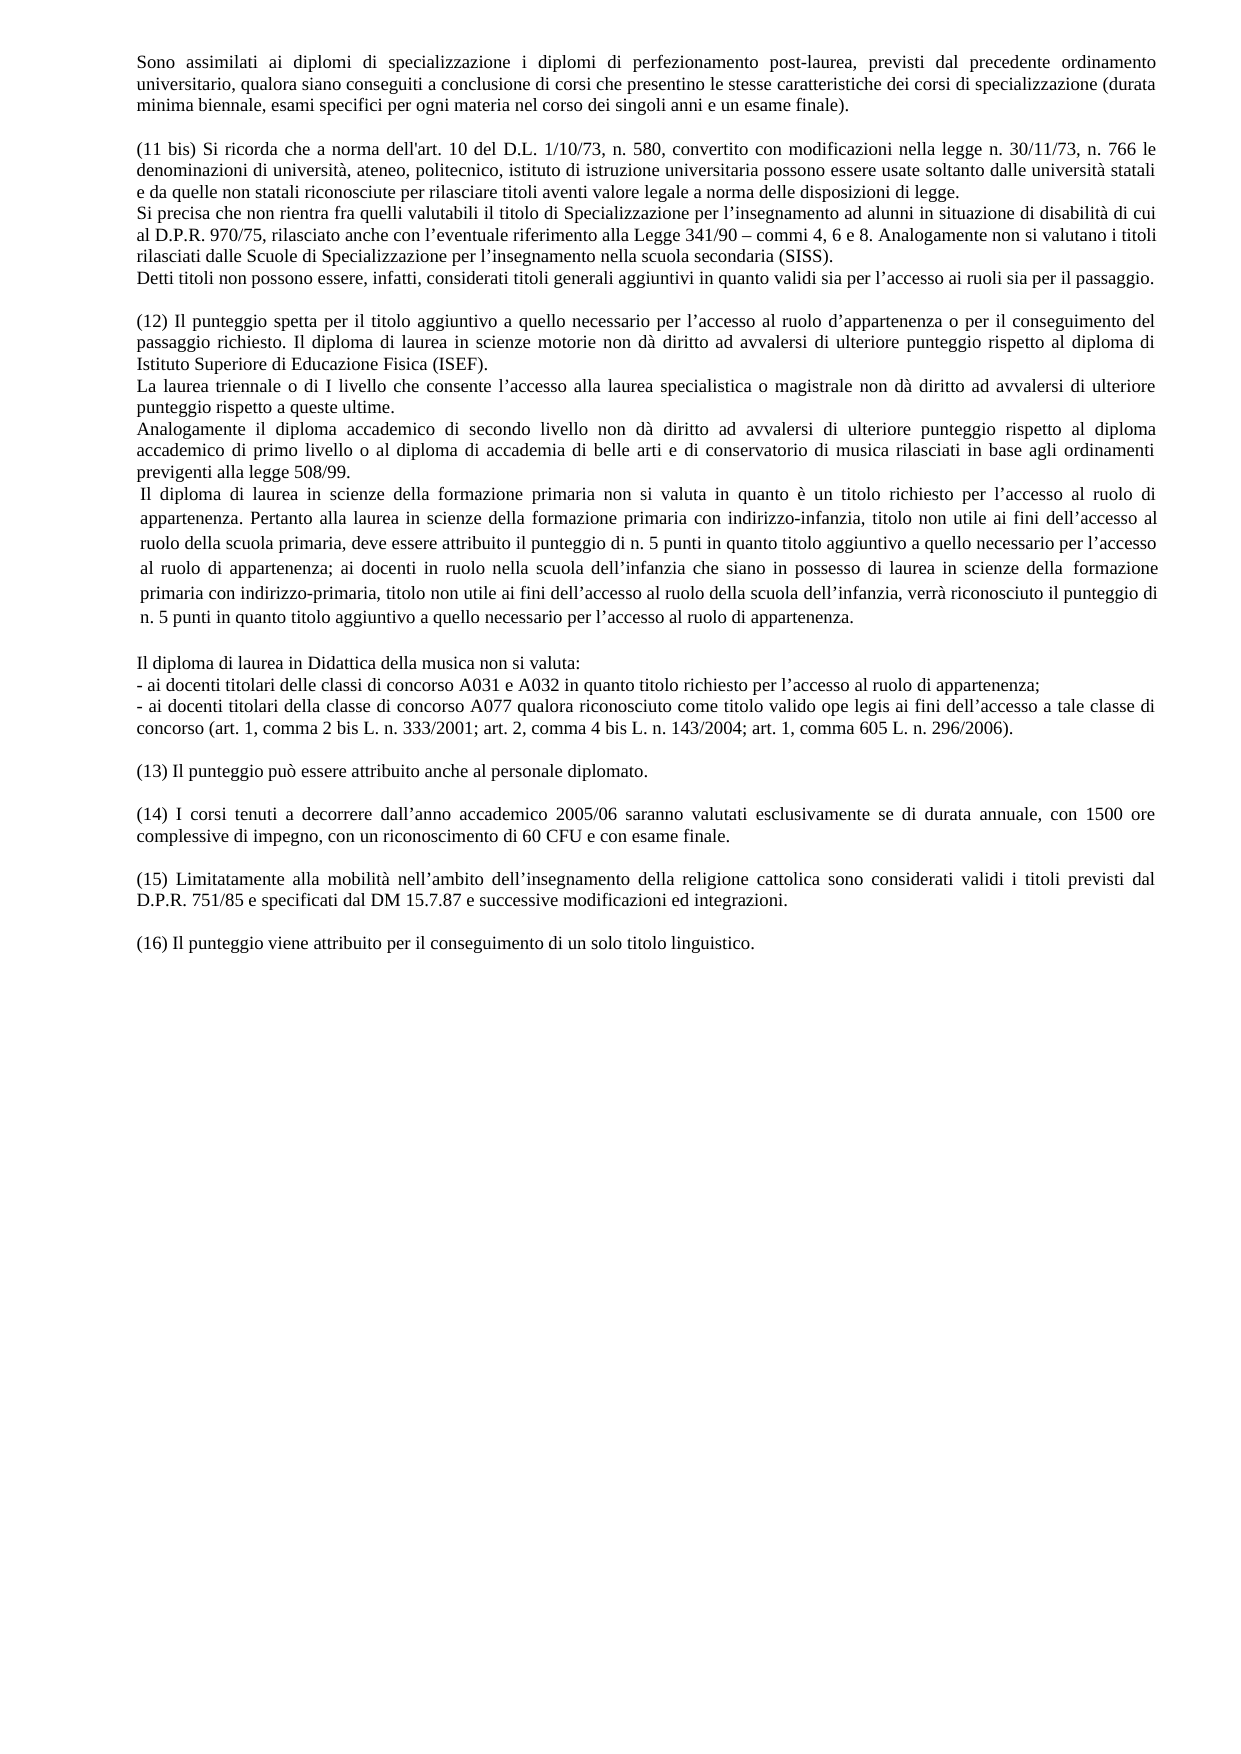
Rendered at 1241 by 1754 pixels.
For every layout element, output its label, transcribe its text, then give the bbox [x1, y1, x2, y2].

text Il diploma di laurea in Didattica della musica non si valuta: [136, 652, 1158, 673]
text (13) Il punteggio può essere attribuito anche al personale diplomato. [136, 760, 1158, 781]
text (11 bis) Si ricorda che a norma dell'art. 10 del D.L. 1/10/73, n. 580, convertito con modificazioni nella legge n. 30/11/73, n. 766 le denominazioni di università, ateneo, politecnico, istituto di istruzione universitaria possono essere usate soltanto dalle università statali e da quelle non statali riconosciute per rilasciare titoli aventi valore legale a norma delle disposizioni di legge. [136, 137, 1158, 202]
text - ai docenti titolari delle classi di concorso A031 e A032 in quanto titolo richiesto per l’accesso al ruolo di appartenenza; [136, 673, 1158, 695]
text Detti titoli non possono essere, infatti, considerati titoli generali aggiuntivi in quanto validi sia per l’accesso ai ruoli sia per il passaggio. [136, 267, 1158, 288]
text Si precisa che non rientra fra quelli valutabili il titolo di Specializzazione per l’insegnamento ad alunni in situazione di disabilità di cui al D.P.R. 970/75, rilasciato anche con l’eventuale riferimento alla Legge 341/90 – commi 4, 6 e 8. Analogamente non si valutano i titoli rilasciati dalle Scuole di Specializzazione per l’insegnamento nella scuola secondaria (SISS). [136, 202, 1158, 267]
text Analogamente il diploma accademico di secondo livello non dà diritto ad avvalersi di ulteriore punteggio rispetto al diploma accademico di primo livello o al diploma di accademia di belle arti e di conservatorio di musica rilasciati in base agli ordinamenti previgenti alla legge 508/99. [136, 418, 1158, 482]
text (15) Limitatamente alla mobilità nell’ambito dell’insegnamento della religione cattolica sono considerati validi i titoli previsti dal D.P.R. 751/85 e specificati dal DM 15.7.87 e successive modificazioni ed integrazioni. [136, 868, 1158, 911]
text Sono assimilati ai diplomi di specializzazione i diplomi di perfezionamento post-laurea, previsti dal precedente ordinamento universitario, qualora siano conseguiti a conclusione di corsi che presentino le stesse caratteristiche dei corsi di specializzazione (durata minima biennale, esami specifici per ogni materia nel corso dei singoli anni e un esame finale). [136, 51, 1158, 116]
text La laurea triennale o di I livello che consente l’accesso alla laurea specialistica o magistrale non dà diritto ad avvalersi di ulteriore punteggio rispetto a queste ultime. [136, 374, 1158, 418]
text - ai docenti titolari della classe di concorso A077 qualora riconosciuto come titolo valido ope legis ai fini dell’accesso a tale classe di concorso (art. 1, comma 2 bis L. n. 333/2001; art. 2, comma 4 bis L. n. 143/2004; art. 1, comma . n. 296/2006). [136, 695, 1158, 738]
text (14) I corsi tenuti a decorrere dall’anno accademico 2005/06 saranno valutati esclusivamente se di durata annuale, con 1500 ore complessive di impegno, con un riconoscimento di 60 CFU e con esame finale. [136, 803, 1158, 846]
text (12) Il punteggio spetta per il titolo aggiuntivo a quello necessario per l’accesso al ruolo d’appartenenza o per il conseguimento del passaggio richiesto. Il diploma di laurea in scienze motorie non dà diritto ad avvalersi di ulteriore punteggio rispetto al diploma di Istituto Superiore di Educazione Fisica (ISEF). [136, 310, 1158, 374]
text Il diploma di laurea in scienze della formazione primaria non si valuta in quanto è un titolo richiesto per l’accesso al ruolo di appartenenza. Pertanto alla laurea in scienze della formazione primaria con indirizzo-infanzia, titolo non utile ai fini dell’accesso al ruolo della scuola primaria, deve essere attribuito il punteggio di n. 5 punti in quanto titolo aggiuntivo a quello necessario per l’accesso al ruolo di appartenenza; ai docenti in ruolo nella scuola dell’infanzia che siano in possesso di laurea in scienze della formazione primaria con indirizzo-primaria, titolo non utile ai fini dell’accesso al ruolo della scuola dell’infanzia, verrà riconosciuto il punteggio di n. 5 punti in quanto titolo aggiuntivo a quello necessario per l’accesso al ruolo di appartenenza. [140, 482, 1158, 628]
text (16) Il punteggio viene attribuito per il conseguimento di un solo titolo linguistico. [136, 932, 1158, 954]
